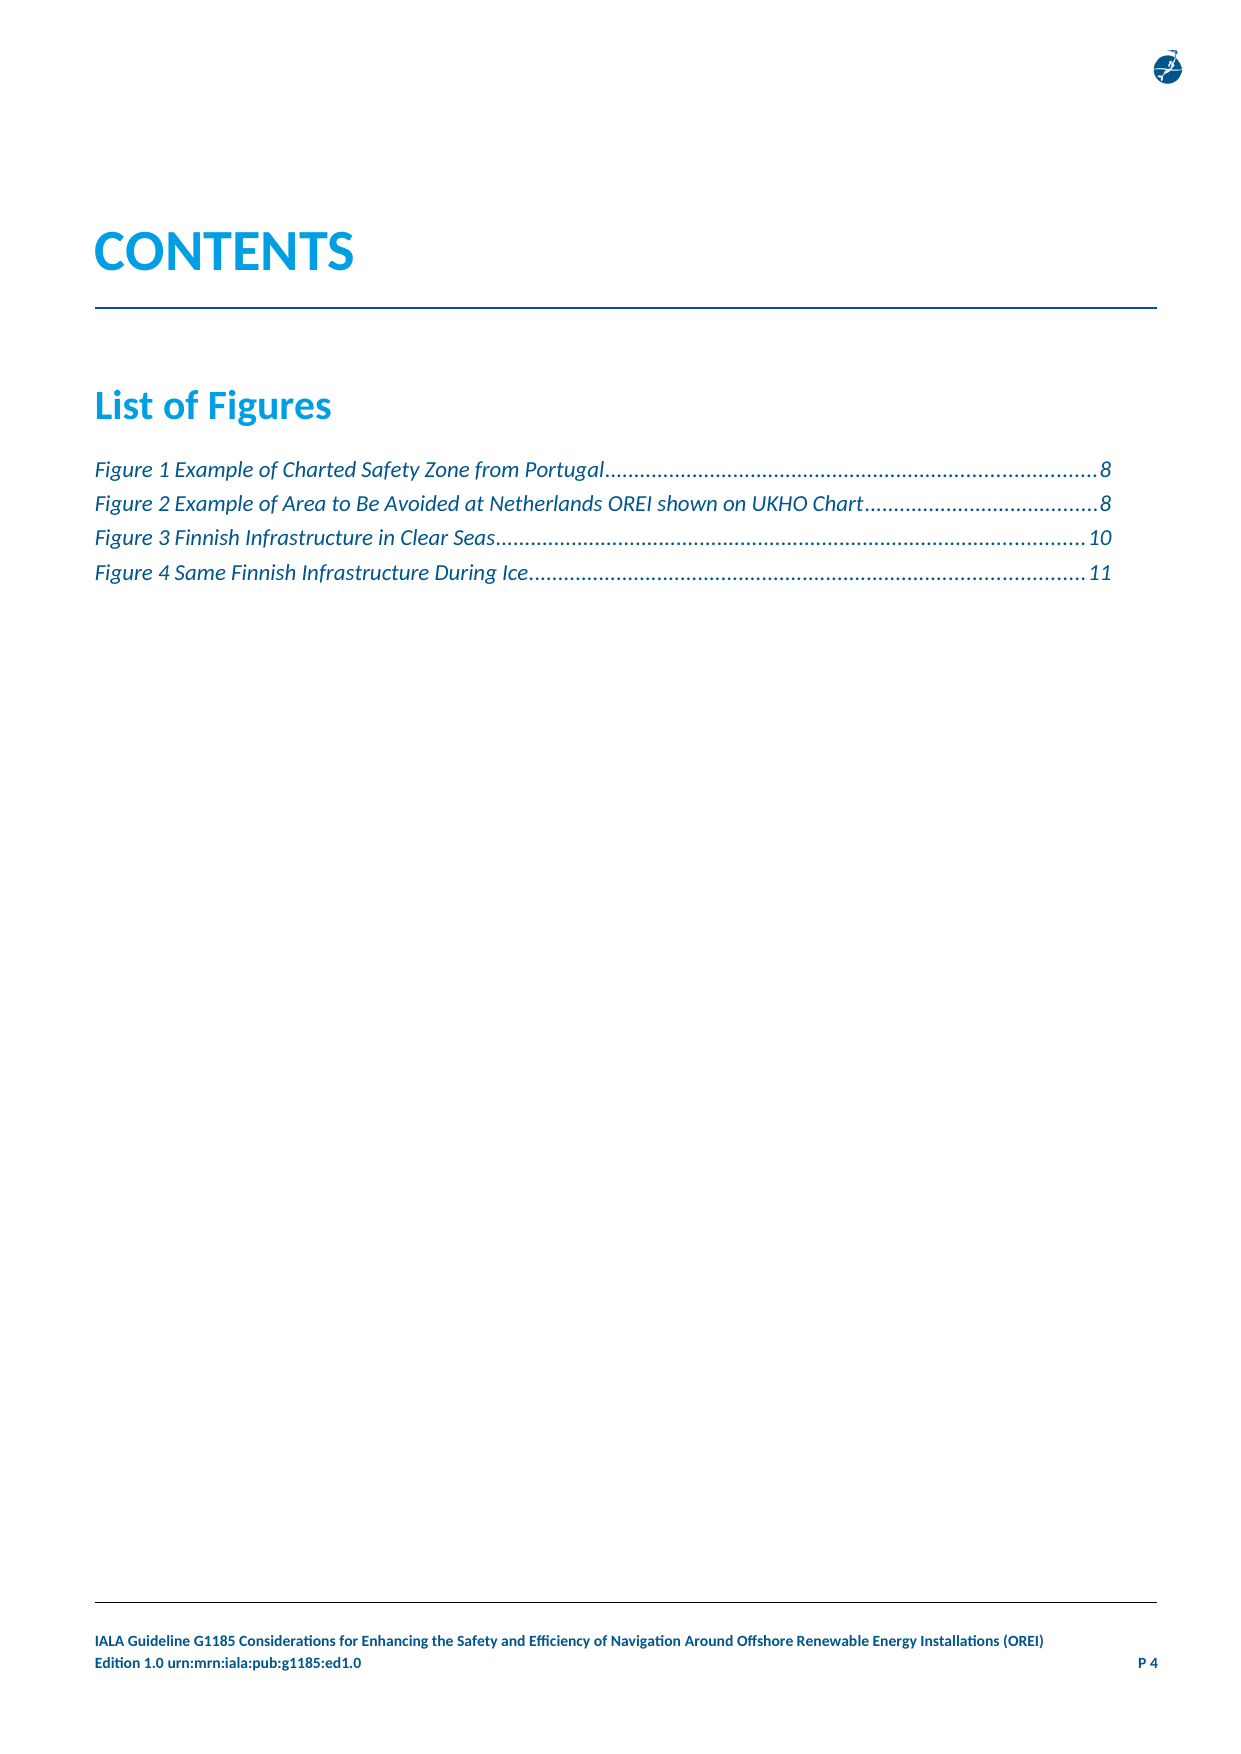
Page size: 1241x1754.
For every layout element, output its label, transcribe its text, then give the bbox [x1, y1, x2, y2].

text Figure 3 Finnish Infrastructure in Clear Seas 10 [94, 523, 1113, 551]
list List of Figures [94, 379, 1157, 430]
text Figure 1 Example of Charted Safety Zone from Portugal 8 [94, 455, 1113, 483]
picture [1122, 0, 1241, 119]
text Figure 4 Same Finnish Infrastructure During Ice 11 [94, 558, 1113, 586]
text Figure 2 Example of Area to Be Avoided at Netherlands OREI shown on UKHO Chart 8 [94, 489, 1113, 517]
